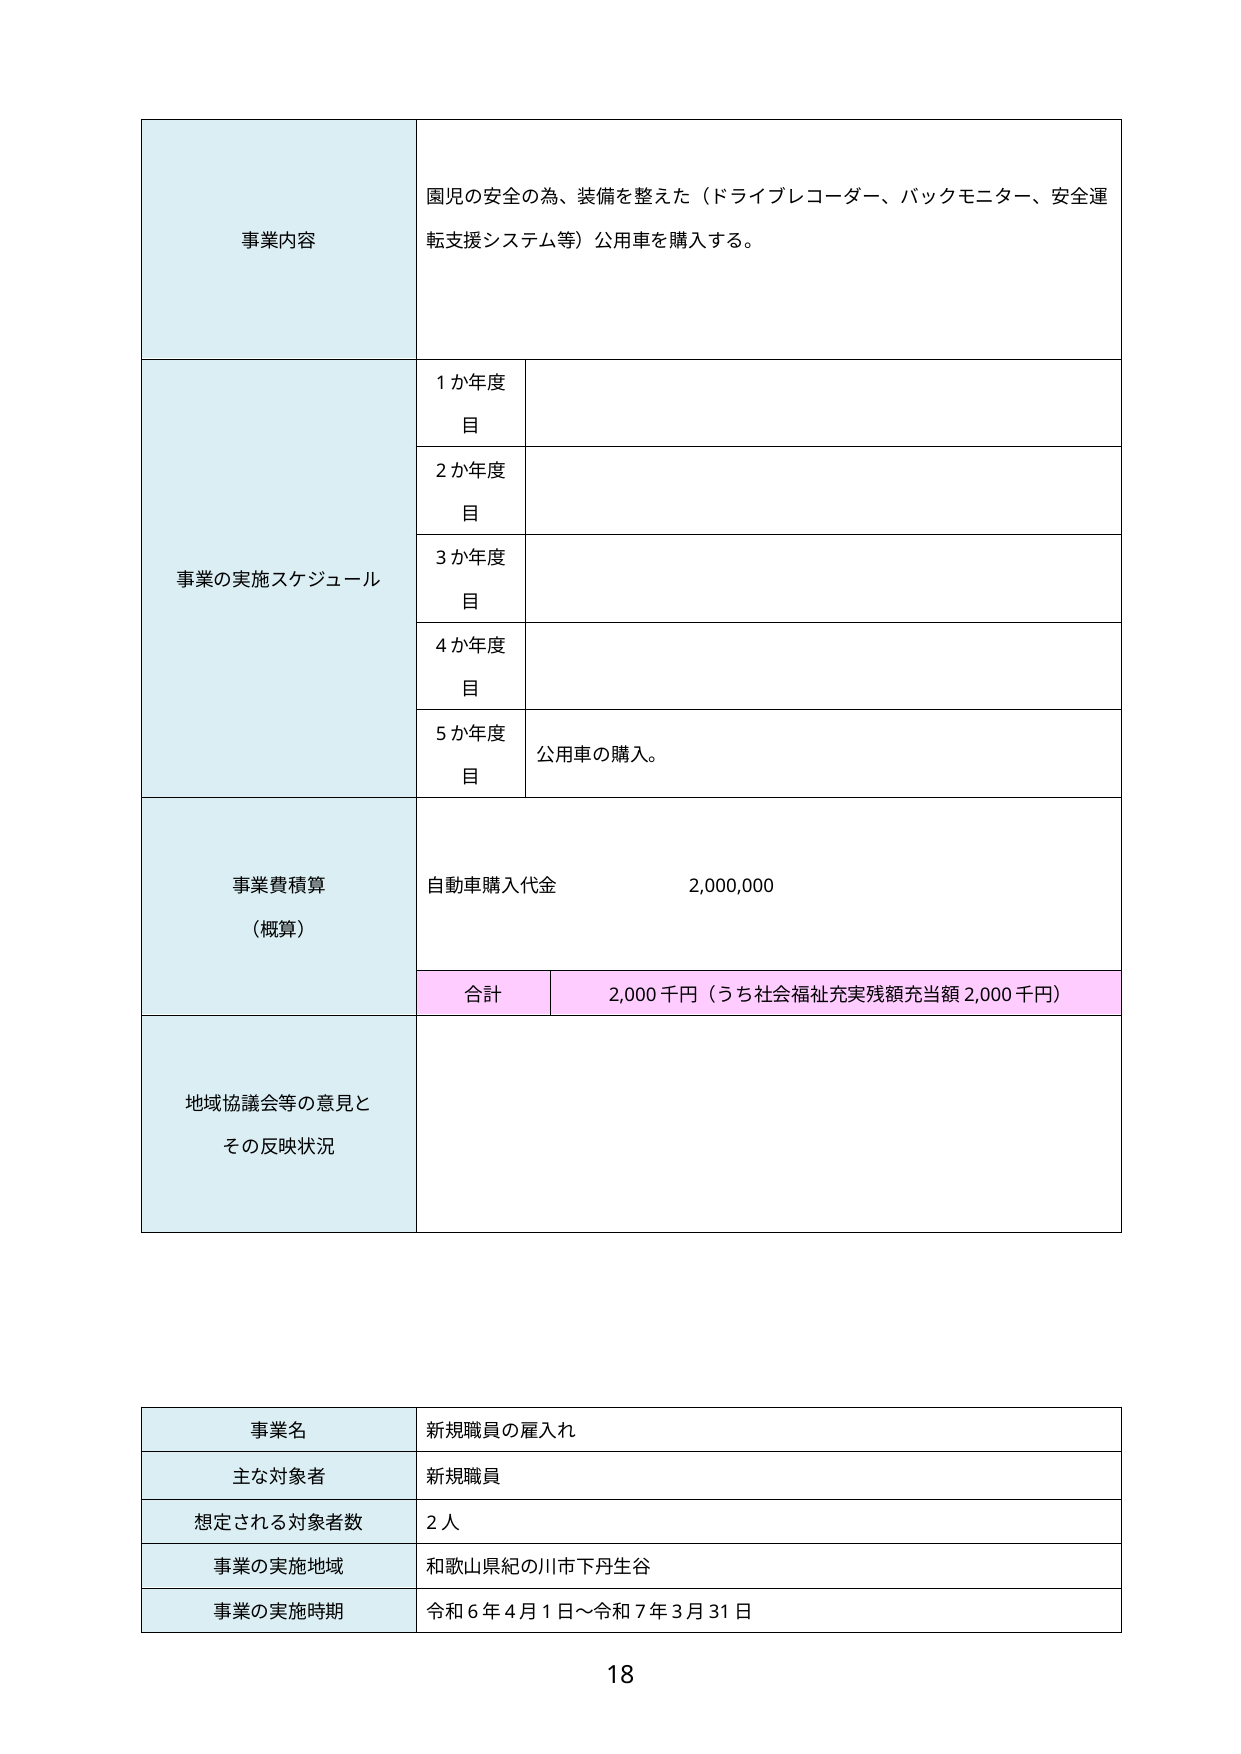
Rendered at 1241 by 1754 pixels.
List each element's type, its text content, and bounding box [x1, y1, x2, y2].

table_cell [526, 623, 1121, 709]
table_cell 2か年度目 [417, 447, 525, 534]
table_cell 5か年度目 [417, 710, 525, 797]
table_header 事業名 [142, 1408, 416, 1451]
table_cell 自動車購入代金 2,000,000 [417, 798, 1121, 970]
table_cell 令和6年4月1日～令和7年3月31日 [417, 1589, 1121, 1632]
table_header 新規職員の雇入れ [417, 1408, 1121, 1451]
table_cell 地域協議会等の意見と その反映状況 [142, 1016, 416, 1232]
table_cell 公用車の購入。 [526, 710, 1121, 797]
table_cell 新規職員 [417, 1452, 1121, 1499]
table_cell 事業費積算 （概算） [142, 798, 416, 1014]
table_cell 事業の実施時期 [142, 1589, 416, 1632]
table_cell 事業の実施地域 [142, 1544, 416, 1587]
table_cell 和歌山県紀の川市下丹生谷 [417, 1544, 1121, 1587]
table_cell 4か年度目 [417, 623, 525, 709]
table_cell 合計 [417, 971, 550, 1014]
table_cell [417, 1016, 1121, 1232]
table_cell 1か年度目 [417, 360, 525, 446]
table_cell 園児の安全の為、装備を整えた（ドライブレコーダー、バックモニター、安全運転支援システム等）公用車を購入する。 [417, 120, 1121, 358]
table_cell 2,000千円（うち社会福祉充実残額充当額2,000千円） [551, 971, 1121, 1014]
table_cell 事業内容 [142, 120, 416, 358]
table_cell [526, 360, 1121, 446]
table_cell [526, 447, 1121, 534]
table_cell 3か年度目 [417, 535, 525, 622]
table_cell 事業の実施スケジュール [142, 360, 416, 797]
table_cell 2人 [417, 1500, 1121, 1543]
table_cell [526, 535, 1121, 622]
table_cell 主な対象者 [142, 1452, 416, 1499]
table_cell 想定される対象者数 [142, 1500, 416, 1543]
